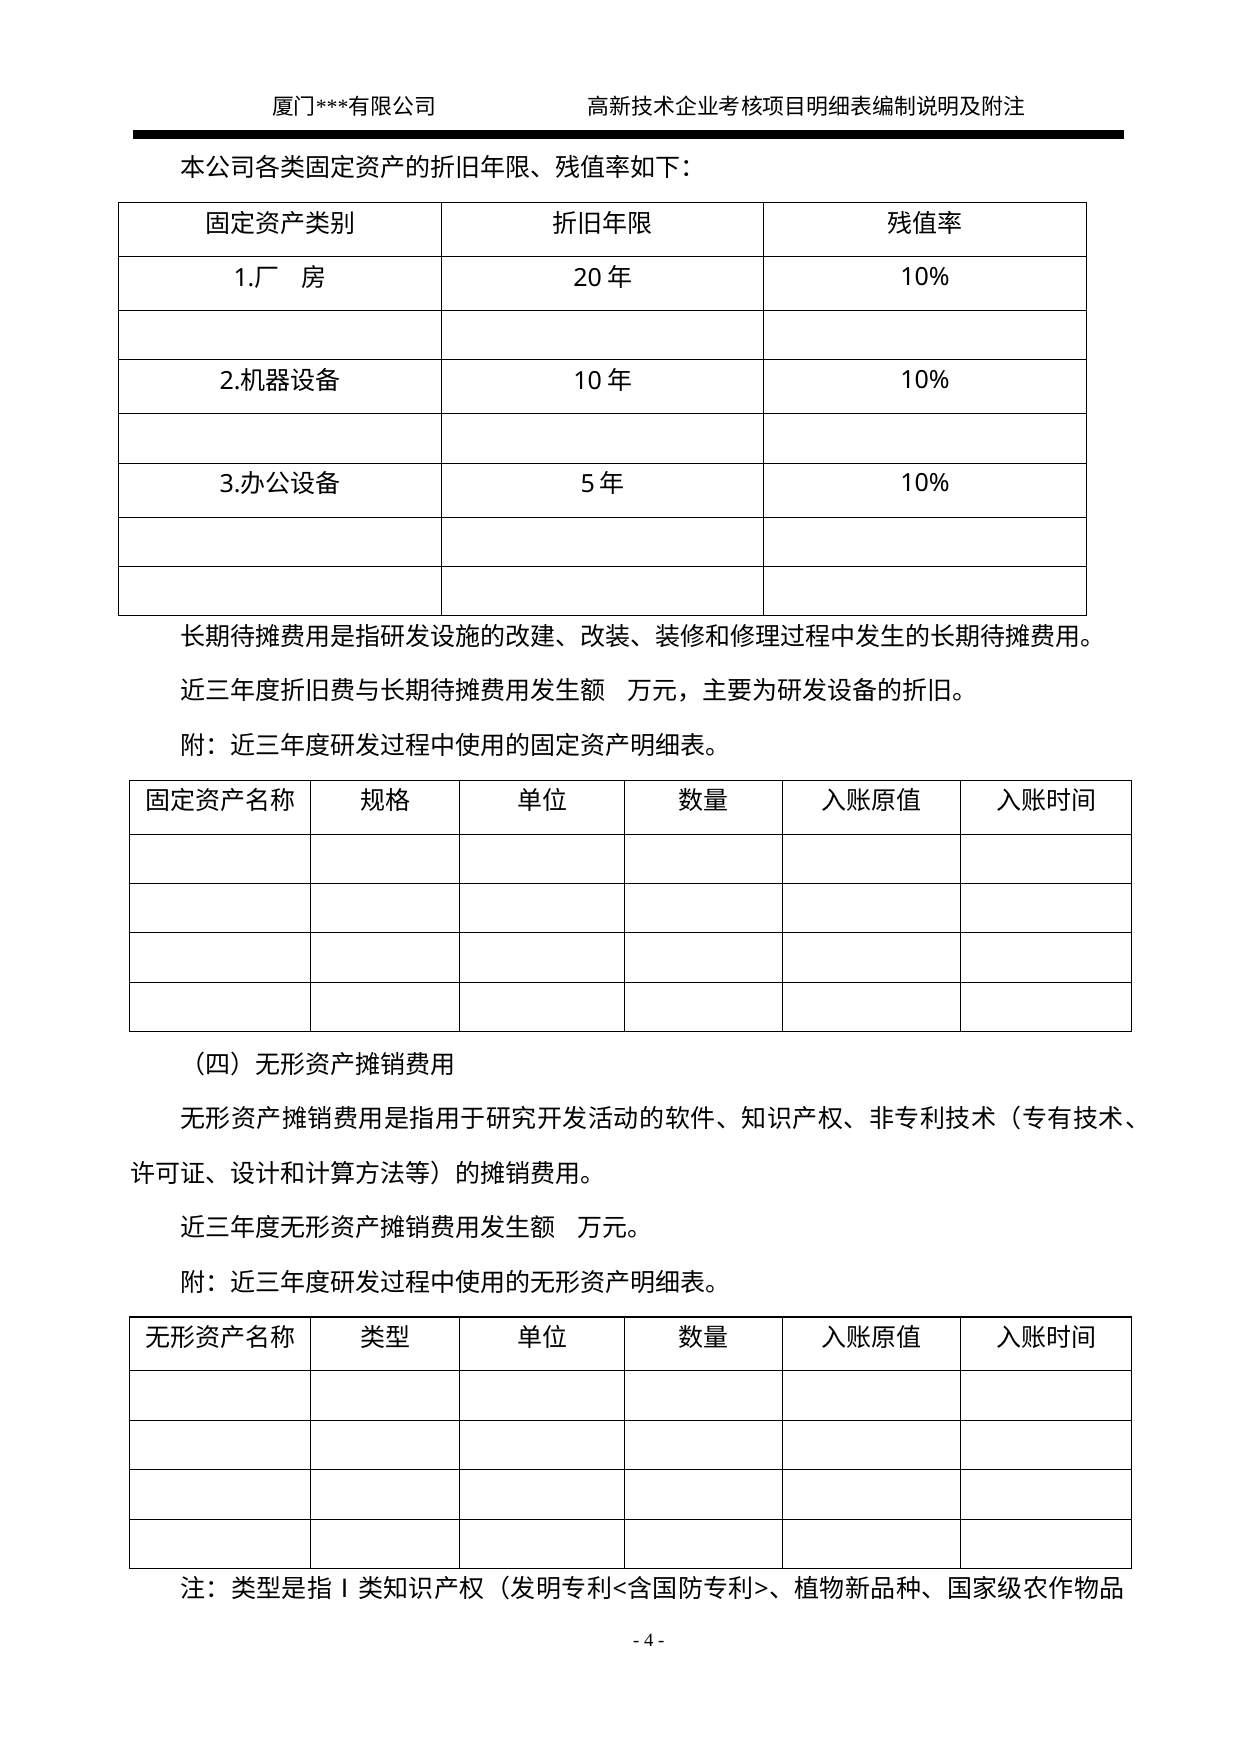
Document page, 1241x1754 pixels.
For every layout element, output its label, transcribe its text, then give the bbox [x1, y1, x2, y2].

table_cell 20年 [442, 257, 763, 310]
table_cell [311, 933, 459, 982]
table_cell [764, 518, 1086, 566]
table_cell [442, 414, 763, 463]
table_cell [764, 567, 1086, 615]
table_cell [130, 1421, 310, 1469]
table_cell [119, 518, 441, 566]
table_cell [783, 1470, 960, 1518]
table_cell [783, 1371, 960, 1420]
table_header 数量 [625, 781, 782, 833]
table_cell [119, 311, 441, 359]
text 近三年度折旧费与长期待摊费用发生额 万元，主要为研发设备的折旧。 [130, 671, 1125, 707]
table_cell [961, 933, 1131, 982]
table_cell [625, 1371, 782, 1420]
table_cell [460, 1371, 624, 1420]
table_header 无形资产名称 [130, 1318, 310, 1370]
table_cell [625, 933, 782, 982]
table_cell [625, 884, 782, 932]
table_cell [442, 567, 763, 615]
table_cell [625, 835, 782, 883]
table_cell [764, 414, 1086, 463]
table_cell [130, 835, 310, 883]
table_cell [442, 518, 763, 566]
table_cell 10% [764, 257, 1086, 310]
table_cell [311, 884, 459, 932]
table_cell [311, 983, 459, 1031]
table_header 入账时间 [961, 781, 1131, 833]
table_header 折旧年限 [442, 203, 763, 256]
table_header 规格 [311, 781, 459, 833]
table_header 单位 [460, 1318, 624, 1370]
table_cell [764, 311, 1086, 359]
table_cell [460, 1470, 624, 1518]
table_cell [130, 884, 310, 932]
table_cell [311, 1520, 459, 1568]
table_header 固定资产名称 [130, 781, 310, 833]
table_header 入账原值 [783, 1318, 960, 1370]
table_cell [783, 983, 960, 1031]
table_cell [961, 1371, 1131, 1420]
table_cell [961, 1470, 1131, 1518]
table_cell [625, 1421, 782, 1469]
table_cell 10% [764, 464, 1086, 517]
table_cell [311, 1421, 459, 1469]
text 本公司各类固定资产的折旧年限、残值率如下： [130, 148, 1125, 184]
table_cell [119, 567, 441, 615]
table_cell [961, 983, 1131, 1031]
table_cell [783, 1520, 960, 1568]
table_cell [130, 1371, 310, 1420]
table_cell [961, 884, 1131, 932]
table_cell [311, 1371, 459, 1420]
table_cell [625, 1520, 782, 1568]
table_header 入账原值 [783, 781, 960, 833]
table_cell [311, 1470, 459, 1518]
table_cell [961, 835, 1131, 883]
table_cell [783, 884, 960, 932]
table_cell [130, 1470, 310, 1518]
table_cell [460, 1520, 624, 1568]
text 无形资产摊销费用是指用于研究开发活动的软件、知识产权、非专利技术（专有技术、许可证、设计和计算方法等）的摊销费用。 [130, 1099, 1125, 1189]
table_cell [442, 311, 763, 359]
table_cell 3.办公设备 [119, 464, 441, 517]
text 长期待摊费用是指研发设施的改建、改装、装修和修理过程中发生的长期待摊费用。 [130, 616, 1125, 653]
table_cell [460, 1421, 624, 1469]
table_cell [460, 933, 624, 982]
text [130, 1569, 1125, 1605]
table_cell 5年 [442, 464, 763, 517]
table_header 残值率 [764, 203, 1086, 256]
table_cell [625, 983, 782, 1031]
text 近三年度无形资产摊销费用发生额 万元。 [130, 1208, 1125, 1244]
table_cell [625, 1470, 782, 1518]
table_cell [783, 1421, 960, 1469]
table_cell [460, 884, 624, 932]
table_cell 1.厂 房 [119, 257, 441, 310]
table_cell [311, 835, 459, 883]
table_header 类型 [311, 1318, 459, 1370]
table_cell [119, 414, 441, 463]
table_cell 10% [764, 360, 1086, 413]
table_cell [783, 933, 960, 982]
table_cell [460, 983, 624, 1031]
table_cell [130, 933, 310, 982]
table_header 固定资产类别 [119, 203, 441, 256]
table_cell [961, 1520, 1131, 1568]
table_cell 2.机器设备 [119, 360, 441, 413]
table_cell [130, 1520, 310, 1568]
table_cell [130, 983, 310, 1031]
table_cell [460, 835, 624, 883]
text 附：近三年度研发过程中使用的固定资产明细表。 [130, 725, 1125, 761]
table_cell [961, 1421, 1131, 1469]
table_cell [783, 835, 960, 883]
table_header 单位 [460, 781, 624, 833]
text 附：近三年度研发过程中使用的无形资产明细表。 [130, 1262, 1125, 1298]
table_header 数量 [625, 1318, 782, 1370]
table_cell 10年 [442, 360, 763, 413]
table_header 入账时间 [961, 1318, 1131, 1370]
text （四）无形资产摊销费用 [130, 1044, 1125, 1081]
